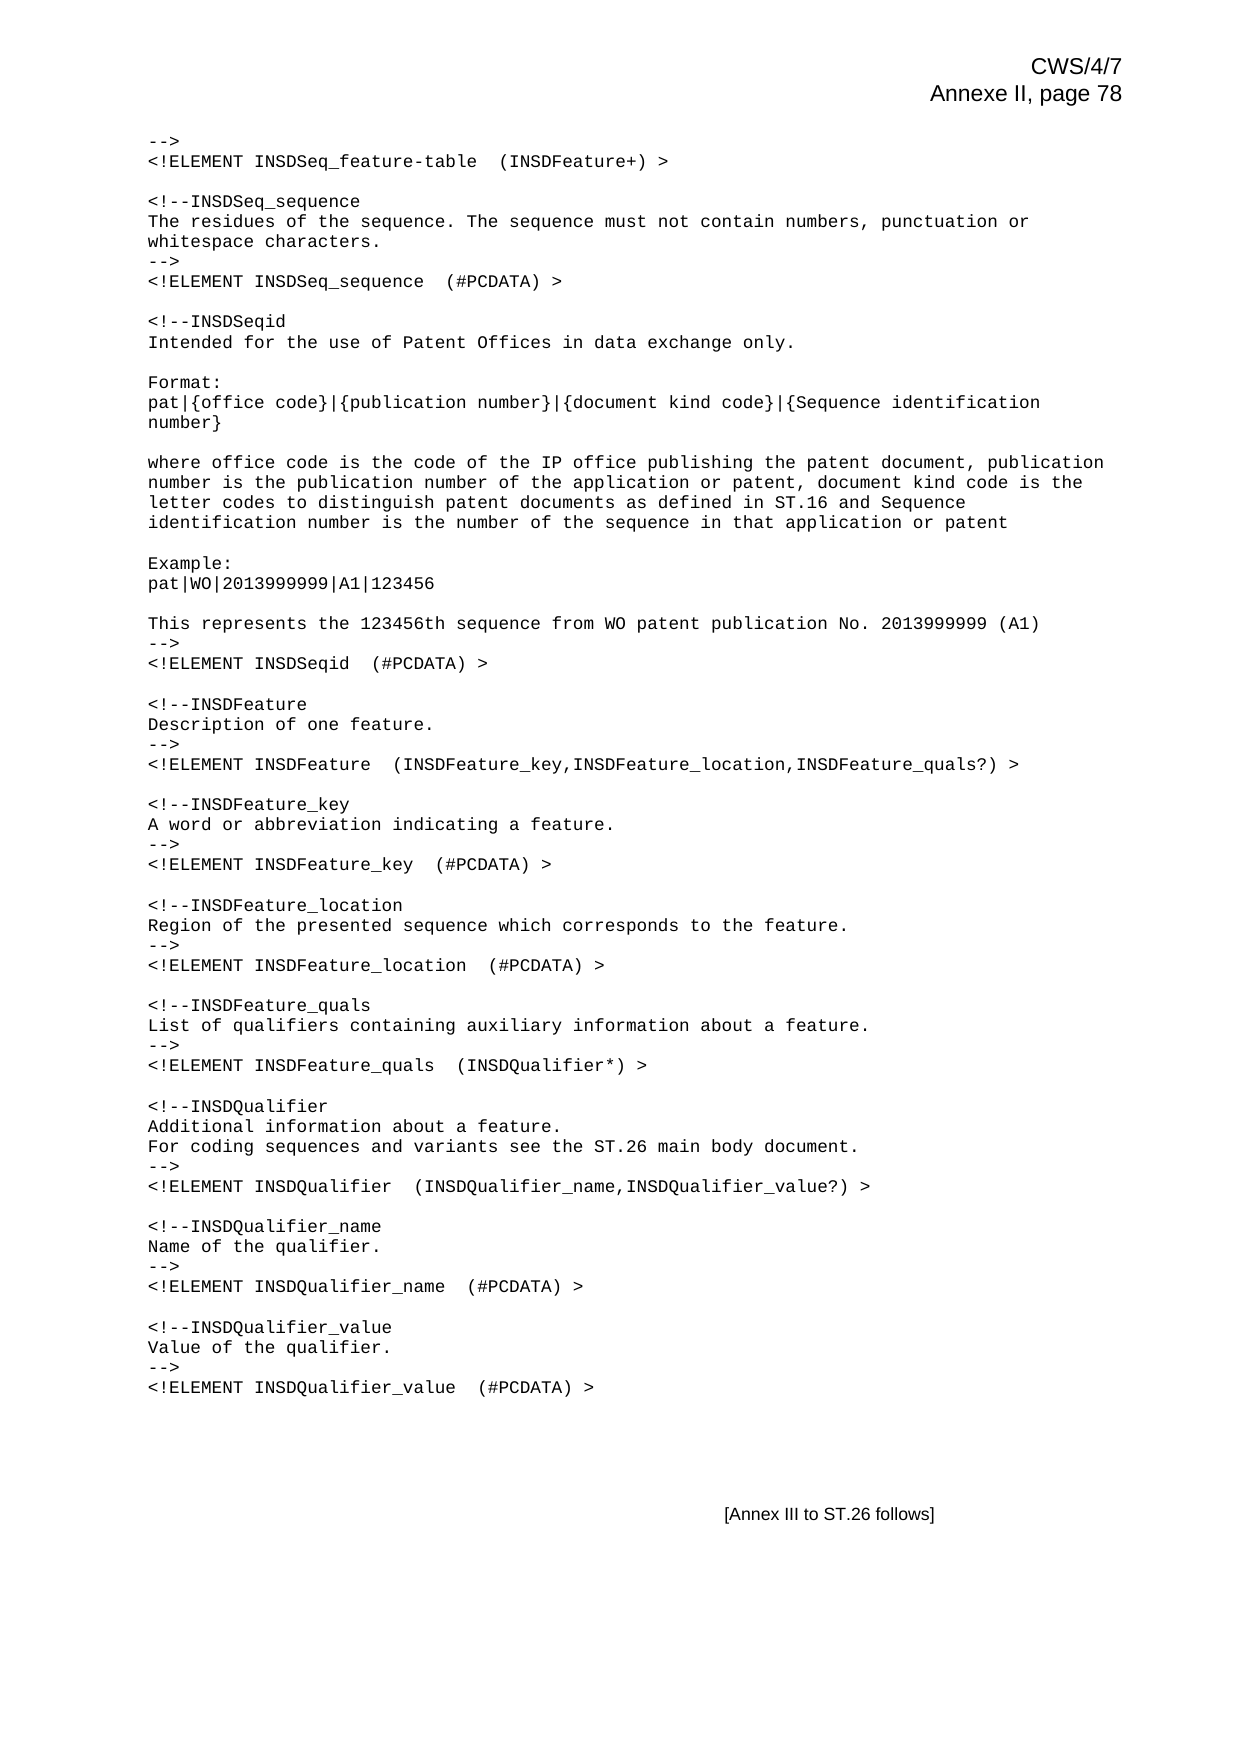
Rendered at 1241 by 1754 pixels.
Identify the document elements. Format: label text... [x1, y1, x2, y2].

text <!ELEMENT INSDQualifier (INSDQualifier_name,INSDQualifier_value?) > [148, 1178, 1122, 1198]
text <!ELEMENT INSDSeq_feature-table (INSDFeature+) > [148, 152, 1122, 172]
text --> [148, 635, 1122, 655]
text pat|{office code}|{publication number}|{document kind code}|{Sequence identification number} [148, 393, 1122, 434]
text --> [148, 132, 1122, 152]
text Value of the qualifier. [148, 1338, 1122, 1358]
text Example: [148, 554, 1122, 574]
text <!ELEMENT INSDFeature (INSDFeature_key,INSDFeature_location,INSDFeature_quals?) > [148, 755, 1122, 776]
text Intended for the use of Patent Offices in data exchange only. [148, 333, 1122, 353]
text <!--INSDFeature_key [148, 796, 1122, 816]
text <!ELEMENT INSDSeq_sequence (#PCDATA) > [148, 273, 1122, 293]
text Description of one feature. [148, 715, 1122, 735]
text --> [148, 1157, 1122, 1178]
text This represents the 123456th sequence from WO patent publication No. 2013999999 (A1) [148, 615, 1122, 635]
text <!--INSDFeature [148, 695, 1122, 715]
text where office code is the code of the IP office publishing the patent document, publication number is the publication number of the application or patent, document kind code is the letter codes to distinguish patent documents as defined in ST.16 and Sequence identification number is the number of the sequence in that application or patent [148, 454, 1122, 534]
text <!--INSDFeature_location [148, 896, 1122, 916]
text <!ELEMENT INSDFeature_key (#PCDATA) > [148, 856, 1122, 876]
text List of qualifiers containing auxiliary information about a feature. [148, 1017, 1122, 1037]
text <!--INSDQualifier_name [148, 1218, 1122, 1238]
text <!ELEMENT INSDFeature_location (#PCDATA) > [148, 956, 1122, 977]
text Name of the qualifier. [148, 1238, 1122, 1258]
text Additional information about a feature. [148, 1117, 1122, 1137]
text --> [148, 1037, 1122, 1057]
text The residues of the sequence. The sequence must not contain numbers, punctuation or whitespace characters. [148, 213, 1122, 253]
text <!--INSDFeature_quals [148, 997, 1122, 1017]
text --> [148, 735, 1122, 755]
text For coding sequences and variants see the ST.26 main body document. [148, 1137, 1122, 1157]
text [Annex III to ST.26 follows] [724, 1504, 1122, 1524]
text <!ELEMENT INSDQualifier_value (#PCDATA) > [148, 1379, 1122, 1399]
text Format: [148, 373, 1122, 393]
text --> [148, 1258, 1122, 1278]
text --> [148, 253, 1122, 273]
text --> [148, 936, 1122, 956]
text --> [148, 1358, 1122, 1379]
text <!--INSDSeq_sequence [148, 192, 1122, 213]
text <!--INSDQualifier [148, 1097, 1122, 1117]
text <!ELEMENT INSDSeqid (#PCDATA) > [148, 655, 1122, 675]
text <!ELEMENT INSDFeature_quals (INSDQualifier*) > [148, 1057, 1122, 1077]
text Region of the presented sequence which corresponds to the feature. [148, 916, 1122, 936]
text --> [148, 836, 1122, 856]
text <!--INSDSeqid [148, 313, 1122, 333]
text <!ELEMENT INSDQualifier_name (#PCDATA) > [148, 1278, 1122, 1298]
text A word or abbreviation indicating a feature. [148, 816, 1122, 836]
text pat|WO|2013999999|A1|123456 [148, 574, 1122, 594]
text <!--INSDQualifier_value [148, 1318, 1122, 1338]
